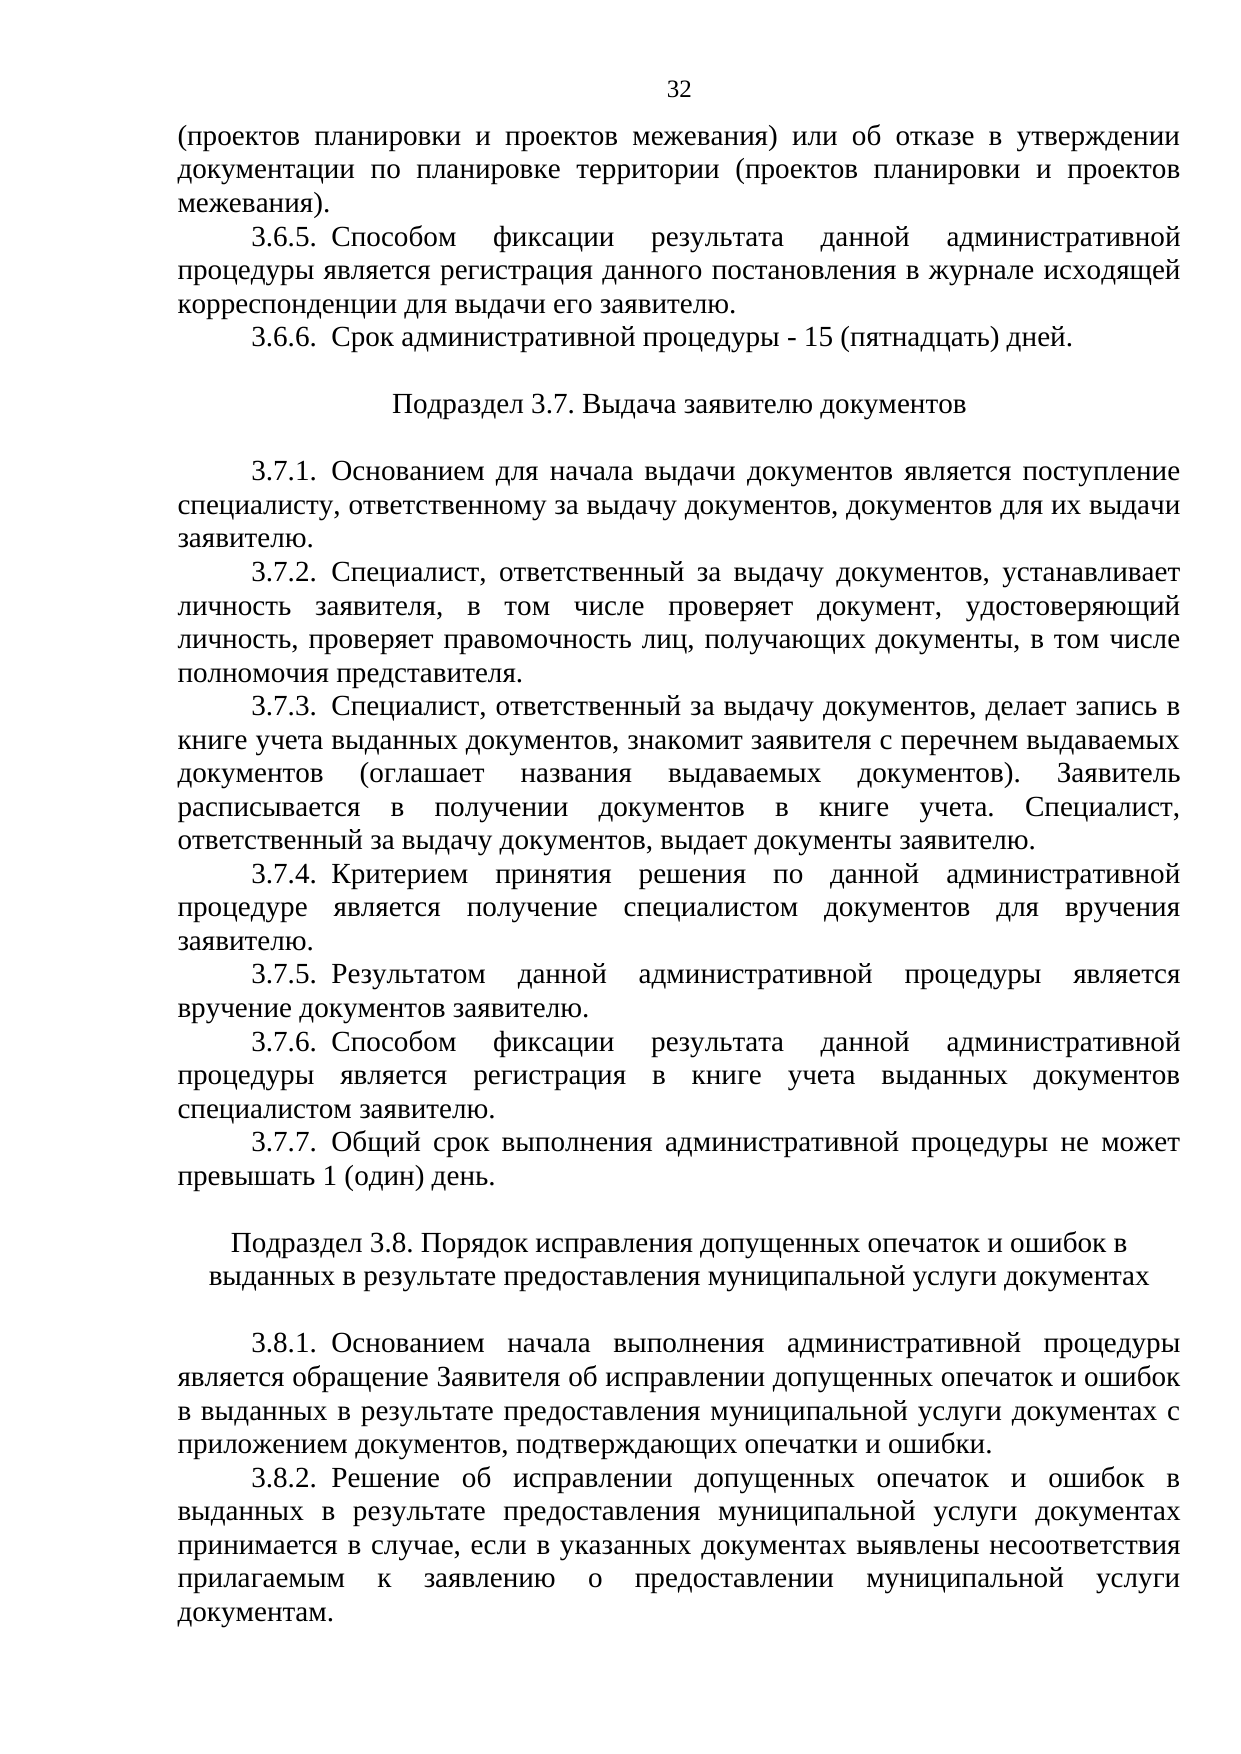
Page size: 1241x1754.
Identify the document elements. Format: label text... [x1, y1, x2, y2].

text 3.6.6. Срок административной процедуры - 15 (пятнадцать) дней. [177, 319, 1181, 353]
text Подраздел 3.8. Порядок исправления допущенных опечаток и ошибок в выданных в результате предоставления муниципальной услуги документах [177, 1225, 1181, 1292]
text 3.8.1. Основанием начала выполнения административной процедуры является обращение Заявителя об исправлении допущенных опечаток и ошибок в выданных в результате предоставления муниципальной услуги документах с приложением документов, подтверждающих опечатки и ошибки. [177, 1326, 1181, 1460]
text 3.8.2. Решение об исправлении допущенных опечаток и ошибок в выданных в результате предоставления муниципальной услуги документах принимается в случае, если в указанных документах выявлены несоответствия прилагаемым к заявлению о предоставлении муниципальной услуги документам. [177, 1460, 1181, 1627]
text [177, 118, 1181, 219]
text Подраздел 3.7. Выдача заявителю документов [177, 386, 1181, 420]
text 3.7.4. Критерием принятия решения по данной административной процедуре является получение специалистом документов для вручения заявителю. [177, 856, 1181, 957]
text 3.7.5. Результатом данной административной процедуры является вручение документов заявителю. [177, 957, 1181, 1024]
text 3.7.7. Общий срок выполнения административной процедуры не может превышать 1 (один) день. [177, 1124, 1181, 1191]
text 3.7.3. Специалист, ответственный за выдачу документов, делает запись в книге учета выданных документов, знакомит заявителя с перечнем выдаваемых документов (оглашает названия выдаваемых документов). Заявитель расписывается в получении документов в книге учета. Специалист, ответственный за выдачу документов, выдает документы заявителю. [177, 688, 1181, 856]
text 3.6.5. Способом фиксации результата данной административной процедуры является регистрация данного постановления в журнале исходящей корреспонденции для выдачи его заявителю. [177, 219, 1181, 319]
text 3.7.1. Основанием для начала выдачи документов является поступление специалисту, ответственному за выдачу документов, документов для их выдачи заявителю. [177, 453, 1181, 554]
text 3.7.2. Специалист, ответственный за выдачу документов, устанавливает личность заявителя, в том числе проверяет документ, удостоверяющий личность, проверяет правомочность лиц, получающих документы, в том числе полномочия представителя. [177, 554, 1181, 688]
text 3.7.6. Способом фиксации результата данной административной процедуры является регистрация в книге учета выданных документов специалистом заявителю. [177, 1024, 1181, 1124]
